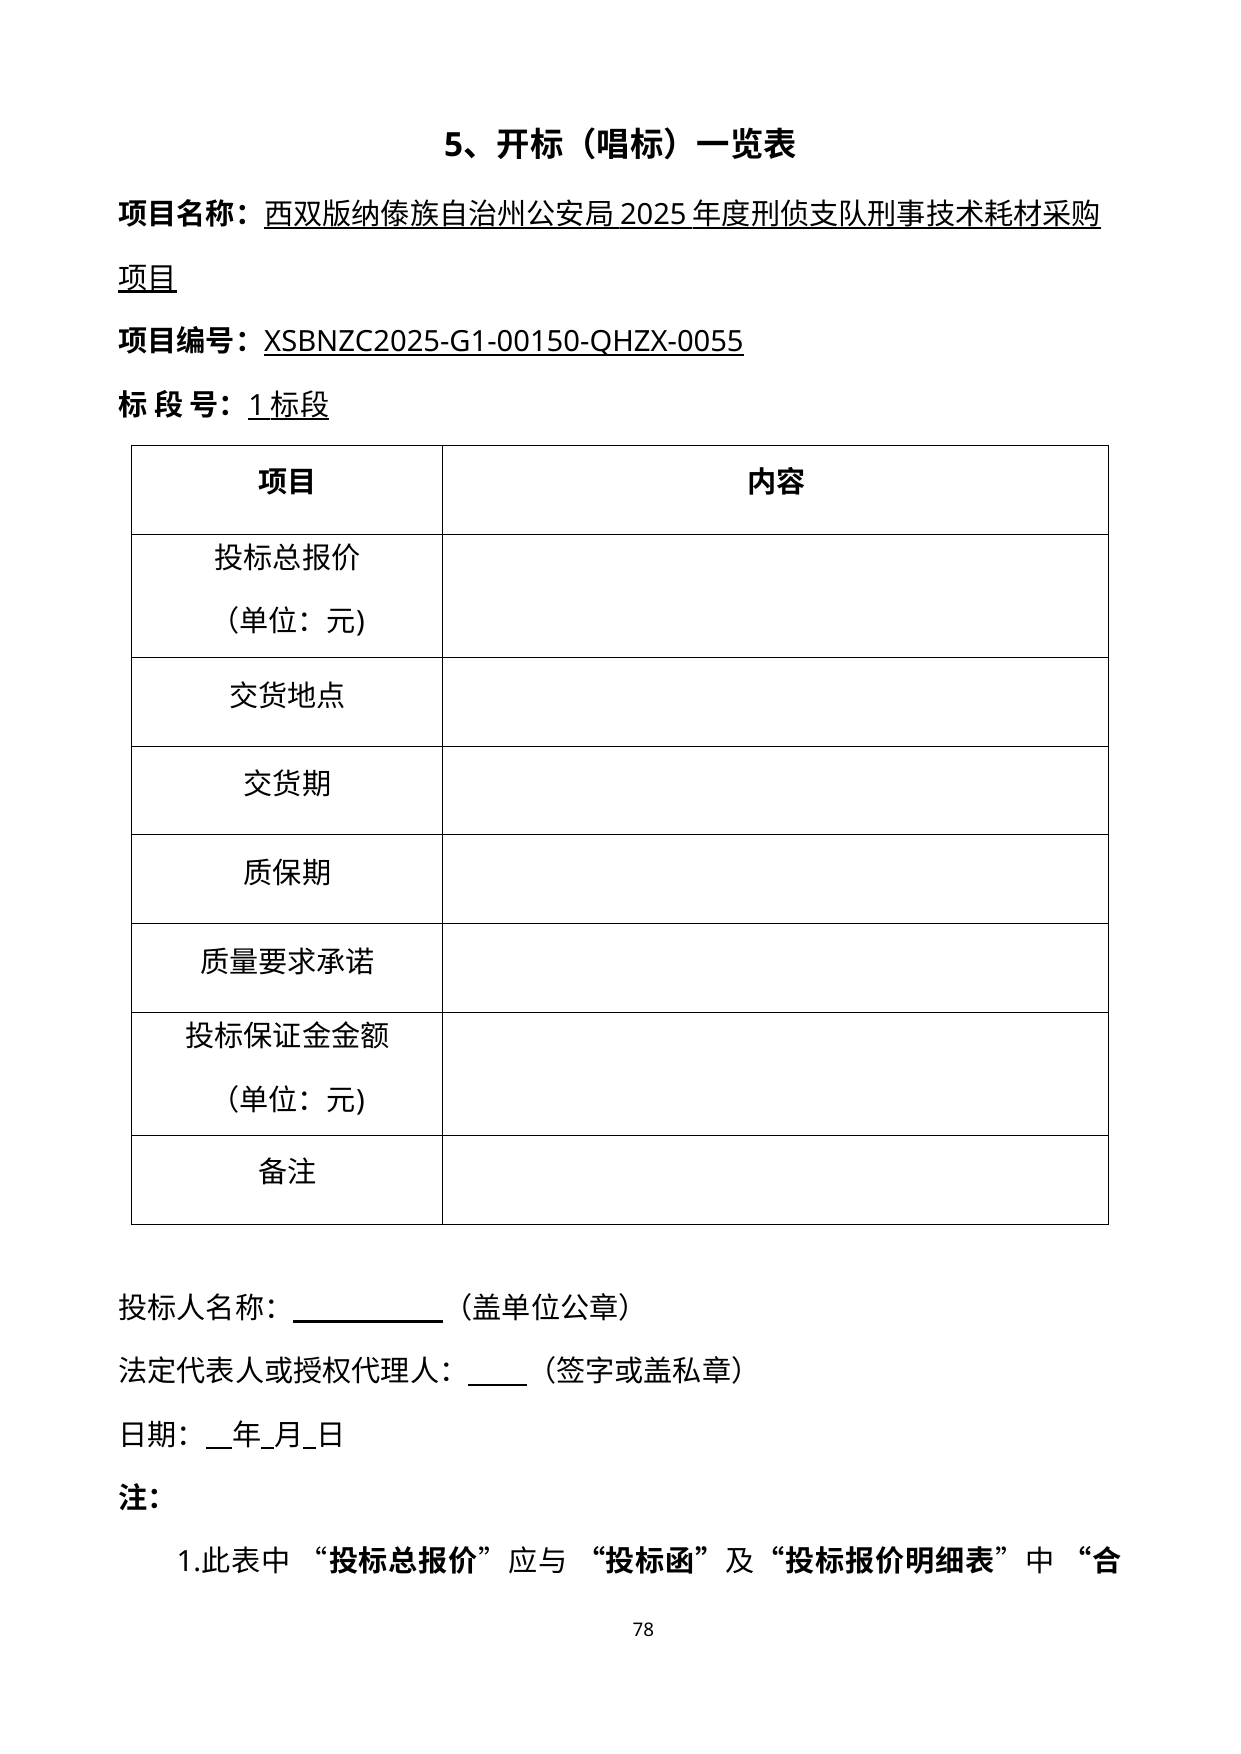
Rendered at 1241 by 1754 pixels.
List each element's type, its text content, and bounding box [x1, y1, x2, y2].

table_cell 交货地点 [132, 658, 442, 746]
table_cell [443, 1013, 1108, 1135]
table_cell [443, 924, 1108, 1012]
text 标 段 号：1标段 [118, 381, 1122, 424]
table_cell 投标保证金金额 （单位：元) [132, 1013, 442, 1135]
table_cell 交货期 [132, 747, 442, 834]
text 注： [118, 1474, 1122, 1517]
text 投标人名称： （盖单位公章） [118, 1284, 1122, 1327]
subtitle 5、开标（唱标）一览表 [118, 118, 1122, 167]
table_cell 质保期 [132, 835, 442, 923]
table_cell 备注 [132, 1136, 442, 1224]
table_cell [443, 835, 1108, 923]
table_cell [443, 747, 1108, 834]
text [118, 1538, 1122, 1580]
table_cell 投标总报价 （单位：元) [132, 535, 442, 657]
text 项目名称：西双版纳傣族自治州公安局2025年度刑侦支队刑事技术耗材采购项目 [118, 191, 1122, 297]
text 法定代表人或授权代理人： （签字或盖私章） [118, 1348, 1122, 1390]
table_cell [443, 658, 1108, 746]
table_cell 质量要求承诺 [132, 924, 442, 1012]
text 日期： 年 月 日 [118, 1411, 1122, 1453]
table_cell [443, 535, 1108, 657]
text 项目编号：XSBNZC2025-G1-00150-QHZX-0055 [118, 318, 1122, 360]
table_cell [443, 1136, 1108, 1224]
table_header 项目 [132, 446, 442, 533]
table_header 内容 [443, 446, 1108, 533]
